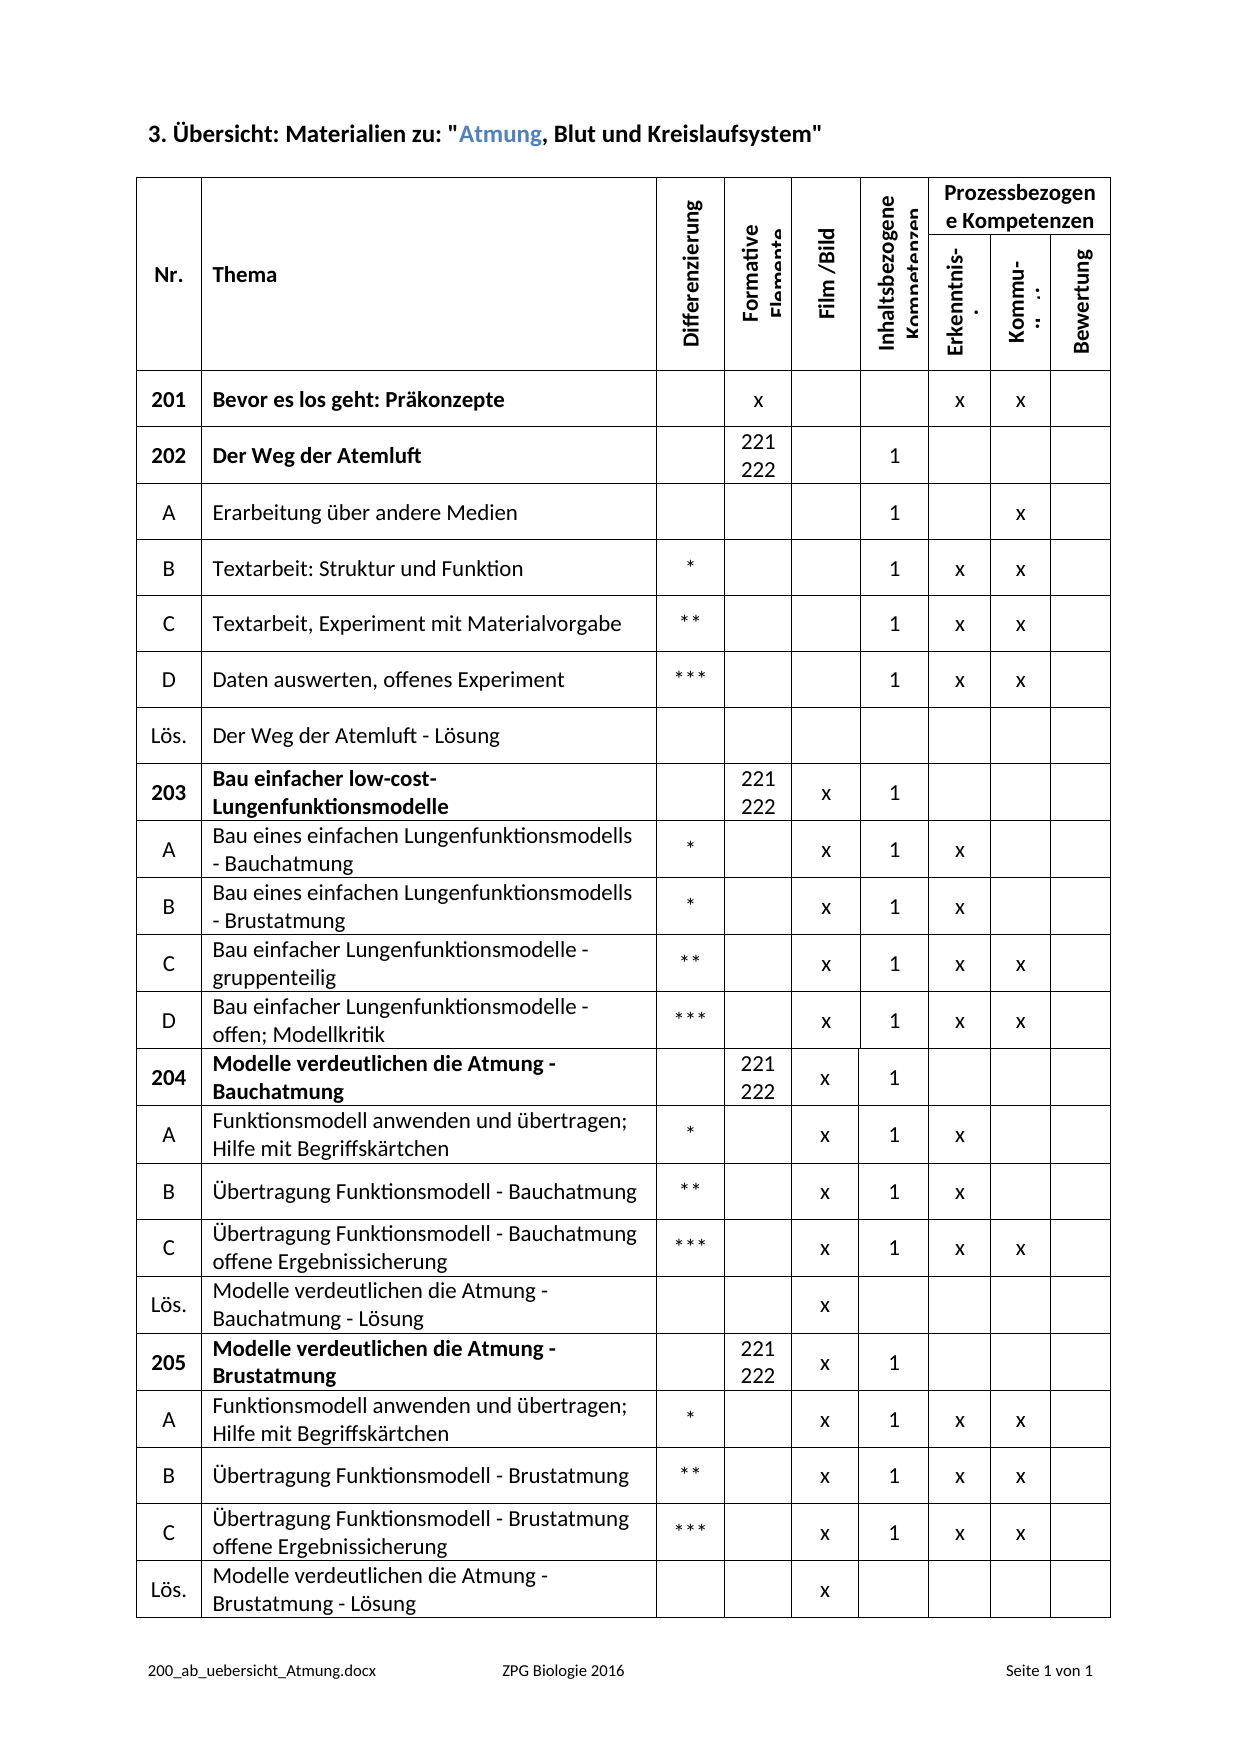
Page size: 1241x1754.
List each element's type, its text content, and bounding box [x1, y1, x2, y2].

table_cell Übertragung Funktionsmodell - Brustatmung offene Ergebnissicherung [202, 1504, 656, 1560]
table_cell Daten auswerten, offenes Experiment [202, 652, 656, 707]
table_cell [657, 1334, 724, 1390]
table_cell Textarbeit, Experiment mit Materialvorgabe [202, 596, 656, 651]
table_cell x [792, 1164, 858, 1218]
table_cell x [929, 652, 990, 707]
table_cell [929, 1334, 990, 1390]
table_cell [792, 540, 860, 595]
table_cell [725, 596, 791, 651]
table_cell x [792, 1504, 858, 1560]
table_cell x [792, 878, 860, 934]
table_cell [657, 1049, 724, 1105]
table_cell 221 222 [725, 764, 791, 820]
table_cell Erarbeitung über andere Medien [202, 484, 656, 539]
table_cell x [991, 1504, 1050, 1560]
table_cell Modelle verdeutlichen die Atmung - Bauchatmung [202, 1049, 656, 1105]
table_cell 1 [861, 427, 928, 483]
table_cell x [792, 764, 860, 820]
table_cell x [929, 1448, 990, 1503]
table_cell Modelle verdeutlichen die Atmung - Brustatmung - Lösung [202, 1561, 656, 1617]
table_cell [1051, 878, 1110, 934]
table_cell [657, 484, 724, 539]
table_cell x [991, 596, 1050, 651]
table_cell [657, 708, 724, 763]
table_cell *** [657, 1220, 724, 1276]
table_header Thema [202, 178, 656, 370]
table_cell 203 [137, 764, 201, 820]
table_header Formative Elemente [725, 178, 791, 370]
table_cell Übertragung Funktionsmodell - Bauchatmung [202, 1164, 656, 1218]
table_cell [792, 652, 860, 707]
table_cell Bau eines einfachen Lungenfunktionsmodells - Brustatmung [202, 878, 656, 934]
table_cell [725, 484, 791, 539]
table_cell [1051, 371, 1110, 426]
table_cell *** [657, 652, 724, 707]
table_cell 1 [859, 1106, 928, 1162]
table_cell Lös. [137, 708, 201, 763]
table_cell [991, 1334, 1050, 1390]
table_cell [929, 764, 990, 820]
table_cell [1051, 764, 1110, 820]
table_cell [725, 1448, 791, 1503]
table_header Film /Bild [792, 178, 860, 370]
table_cell x [792, 1220, 858, 1276]
table_cell x [991, 371, 1050, 426]
table_cell Bewertung [1051, 235, 1110, 370]
table_cell x [929, 1220, 990, 1276]
table_cell [725, 1164, 791, 1218]
table_cell [1051, 1448, 1110, 1503]
table_cell [657, 427, 724, 483]
table_cell D [137, 652, 201, 707]
table_cell 221 222 [725, 1049, 791, 1105]
table_cell 205 [137, 1334, 201, 1390]
table_cell [1051, 1504, 1110, 1560]
table_cell [1051, 1561, 1110, 1617]
table_cell [991, 764, 1050, 820]
table_cell Lös. [137, 1277, 201, 1333]
text 3. Übersicht: Materialien zu: "Atmung, Blut und Kreislaufsystem" [148, 118, 1122, 149]
table_cell x [929, 371, 990, 426]
table_cell [1051, 992, 1110, 1048]
table_cell x [991, 1448, 1050, 1503]
table_cell x [929, 992, 990, 1048]
table_cell [725, 935, 791, 991]
table_cell [1051, 935, 1110, 991]
table_cell Übertragung Funktionsmodell - Brustatmung [202, 1448, 656, 1503]
table_cell 1 [861, 764, 928, 820]
table_cell C [137, 935, 201, 991]
table_header Nr. [137, 178, 201, 370]
table_cell x [991, 484, 1050, 539]
table_cell x [929, 878, 990, 934]
table_cell [1051, 1334, 1110, 1390]
table_cell [859, 1561, 928, 1617]
table_cell [861, 371, 928, 426]
table_cell [1051, 821, 1110, 877]
table_cell [725, 1391, 791, 1447]
table_cell [929, 484, 990, 539]
table_cell B [137, 540, 201, 595]
table_cell [1051, 1277, 1110, 1333]
table_cell [859, 1277, 928, 1333]
table_cell A [137, 484, 201, 539]
table_cell C [137, 596, 201, 651]
table_cell [657, 1277, 724, 1333]
table_cell x [725, 371, 791, 426]
table_cell [725, 1106, 791, 1162]
table_cell [792, 371, 860, 426]
table_cell * [657, 878, 724, 934]
table_cell Funktionsmodell anwenden und übertragen; Hilfe mit Begriffskärtchen [202, 1106, 656, 1162]
table_cell B [137, 1164, 201, 1218]
table_header Differenzierung [657, 178, 724, 370]
table_cell [1051, 484, 1110, 539]
table_cell [725, 821, 791, 877]
table_cell [1051, 596, 1110, 651]
table_cell 202 [137, 427, 201, 483]
table_cell 1 [861, 821, 928, 877]
table_cell 1 [859, 1049, 928, 1105]
table_cell [725, 1561, 791, 1617]
table_cell [991, 878, 1050, 934]
table_cell C [137, 1504, 201, 1560]
table_cell * [657, 540, 724, 595]
table_cell [657, 764, 724, 820]
table_cell [725, 878, 791, 934]
table_cell Bevor es los geht: Präkonzepte [202, 371, 656, 426]
table_cell ** [657, 1448, 724, 1503]
table_cell x [929, 540, 990, 595]
table_cell [991, 1277, 1050, 1333]
table_cell 1 [859, 1448, 928, 1503]
table_cell [929, 1049, 990, 1105]
table_cell [1051, 1220, 1110, 1276]
table_cell x [792, 935, 860, 991]
table_cell ** [657, 935, 724, 991]
table_cell Bau einfacher Lungenfunktionsmodelle - gruppenteilig [202, 935, 656, 991]
table_cell [725, 992, 791, 1048]
table_cell Funktionsmodell anwenden und übertragen; Hilfe mit Begriffskärtchen [202, 1391, 656, 1447]
table_cell ** [657, 596, 724, 651]
table_cell [725, 1277, 791, 1333]
table_cell x [991, 992, 1050, 1048]
table_cell * [657, 1391, 724, 1447]
table_cell 1 [861, 878, 928, 934]
table_cell Kommu-nikation [991, 235, 1050, 370]
table_cell 1 [859, 1504, 928, 1560]
table_cell B [137, 1448, 201, 1503]
table_cell x [991, 652, 1050, 707]
table_cell [929, 1277, 990, 1333]
table_cell A [137, 821, 201, 877]
table_cell 221 222 [725, 427, 791, 483]
table_cell x [792, 1561, 858, 1617]
table_cell x [991, 540, 1050, 595]
table_cell [725, 540, 791, 595]
table_cell 1 [861, 540, 928, 595]
table_cell 1 [861, 652, 928, 707]
table_cell x [929, 1164, 990, 1218]
table_cell Textarbeit: Struktur und Funktion [202, 540, 656, 595]
table_cell 1 [859, 1220, 928, 1276]
table_cell Bau eines einfachen Lungenfunktionsmodells - Bauchatmung [202, 821, 656, 877]
table_cell *** [657, 1504, 724, 1560]
table_cell x [792, 1049, 858, 1105]
table_cell Der Weg der Atemluft [202, 427, 656, 483]
table_cell A [137, 1391, 201, 1447]
table_cell x [991, 1220, 1050, 1276]
table_cell [991, 708, 1050, 763]
table_cell [991, 1049, 1050, 1105]
table_cell [725, 652, 791, 707]
table_cell x [929, 821, 990, 877]
table_cell Erkenntnis-gewinnung [929, 235, 990, 370]
table_cell x [991, 935, 1050, 991]
table_cell 1 [861, 596, 928, 651]
table_cell [725, 708, 791, 763]
table_cell 1 [859, 1391, 928, 1447]
table_cell [1051, 427, 1110, 483]
table_cell x [929, 1504, 990, 1560]
table_cell [929, 708, 990, 763]
table_cell [1051, 1164, 1110, 1218]
table_cell [792, 596, 860, 651]
table_cell * [657, 1106, 724, 1162]
table_cell Modelle verdeutlichen die Atmung - Brustatmung [202, 1334, 656, 1390]
table_cell [991, 1164, 1050, 1218]
table_cell x [792, 1334, 858, 1390]
table_cell Lös. [137, 1561, 201, 1617]
table_cell 1 [861, 935, 928, 991]
table_cell x [929, 596, 990, 651]
table_header Prozessbezogene Kompetenzen [929, 178, 1110, 234]
table_cell D [137, 992, 201, 1048]
table_cell [792, 708, 860, 763]
table_cell Bau einfacher low-cost-Lungenfunktionsmodelle [202, 764, 656, 820]
table_cell [1051, 540, 1110, 595]
table_cell * [657, 821, 724, 877]
table_cell [929, 427, 990, 483]
table_cell [861, 708, 928, 763]
table_cell 1 [859, 1334, 928, 1390]
table_cell [1051, 1106, 1110, 1162]
table_cell x [929, 935, 990, 991]
table_cell [929, 1561, 990, 1617]
table_cell 1 [861, 992, 928, 1048]
table_cell [1051, 652, 1110, 707]
table_cell [725, 1504, 791, 1560]
table_cell [1051, 708, 1110, 763]
table_cell ** [657, 1164, 724, 1218]
table_cell x [929, 1391, 990, 1447]
table_cell A [137, 1106, 201, 1162]
table_cell [792, 484, 860, 539]
table_cell Bau einfacher Lungenfunktionsmodelle - offen; Modellkritik [202, 992, 656, 1048]
table_cell B [137, 878, 201, 934]
table_cell Der Weg der Atemluft - Lösung [202, 708, 656, 763]
table_cell x [792, 1277, 858, 1333]
table_cell [991, 1106, 1050, 1162]
table_cell [792, 427, 860, 483]
table_cell 1 [859, 1164, 928, 1218]
table_cell x [792, 992, 860, 1048]
table_cell 1 [861, 484, 928, 539]
table_cell 201 [137, 371, 201, 426]
table_cell Übertragung Funktionsmodell - Bauchatmung offene Ergebnissicherung [202, 1220, 656, 1276]
table_cell [991, 821, 1050, 877]
table_cell Modelle verdeutlichen die Atmung - Bauchatmung - Lösung [202, 1277, 656, 1333]
table_cell x [991, 1391, 1050, 1447]
table_cell x [792, 821, 860, 877]
table_cell [991, 1561, 1050, 1617]
table_cell 221 222 [725, 1334, 791, 1390]
table_cell [991, 427, 1050, 483]
table_cell x [792, 1448, 858, 1503]
table_cell x [792, 1106, 858, 1162]
table_cell 204 [137, 1049, 201, 1105]
table_cell [1051, 1049, 1110, 1105]
table_header Inhaltsbezogene Kompetenzen [861, 178, 928, 370]
table_cell x [792, 1391, 858, 1447]
table_cell x [929, 1106, 990, 1162]
table_cell [725, 1220, 791, 1276]
table_cell *** [657, 992, 724, 1048]
table_cell [657, 371, 724, 426]
table_cell C [137, 1220, 201, 1276]
table_cell [1051, 1391, 1110, 1447]
table_cell [657, 1561, 724, 1617]
